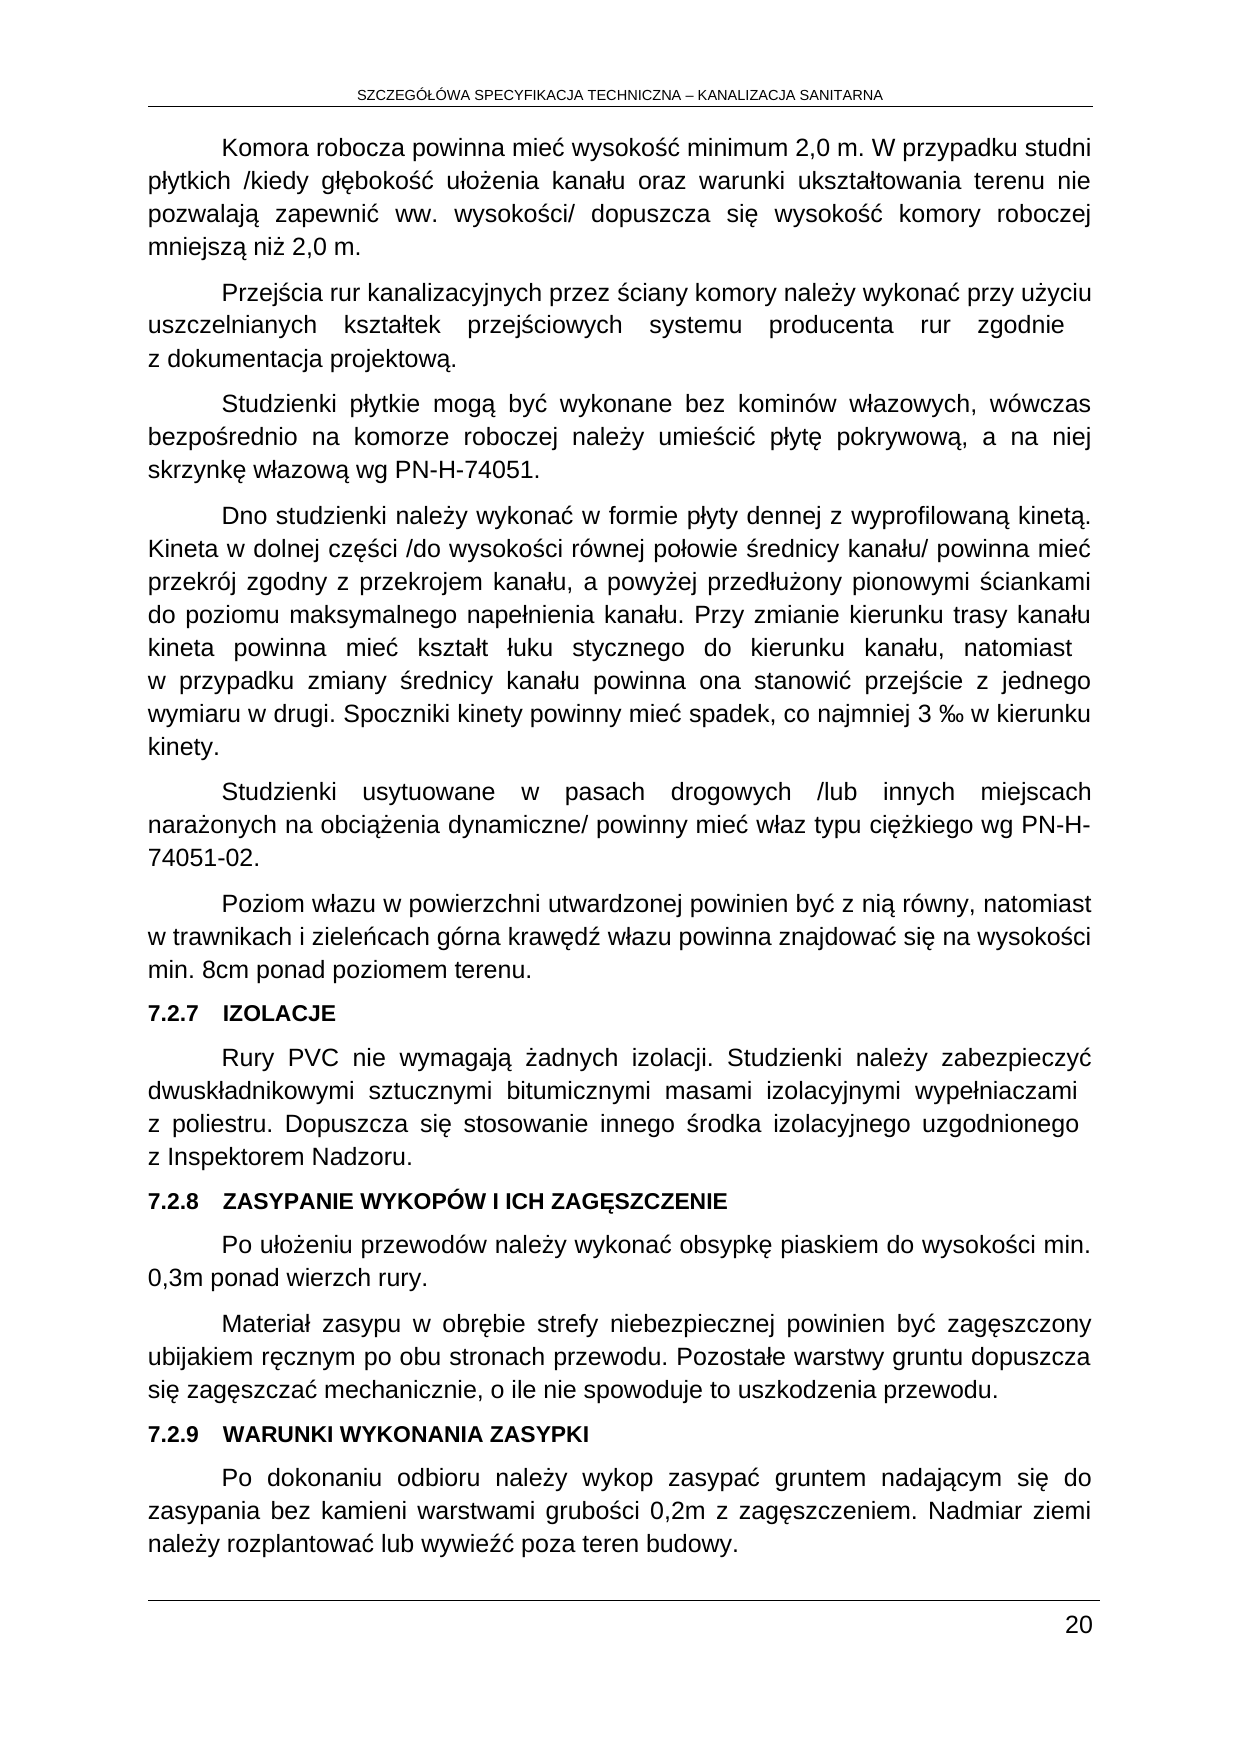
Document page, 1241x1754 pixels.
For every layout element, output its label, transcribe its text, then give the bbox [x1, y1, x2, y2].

text Dno studzienki należy wykonać w formie płyty dennej z wyprofilowaną kinetą. Kineta w dolnej części /do wysokości równej połowie średnicy kanału/ powinna mieć przekrój zgodny z przekrojem kanału, a powyżej przedłużony pionowymi ściankami do poziomu maksymalnego napełnienia kanału. Przy zmianie kierunku trasy kanału kineta powinna mieć kształt łuku stycznego do kierunku kanału, natomiast w przypadku zmiany średnicy kanału powinna ona stanowić przejście z jednego wymiaru w drugi. Spoczniki kinety powinny mieć spadek, co najmniej 3 ‰ w kierunku kinety. [148, 501, 1093, 761]
text Po ułożeniu przewodów należy wykonać obsypkę piaskiem do wysokości min. 0,3m ponad wierzch rury. [148, 1230, 1093, 1292]
text Studzienki usytuowane w pasach drogowych /lub innych miejscach narażonych na obciążenia dynamiczne/ powinny mieć właz typu ciężkiego wg PN-H-74051-02. [148, 777, 1093, 872]
subtitle ZASYPANIE WYKOPÓW I ICH ZAGĘSZCZENIE [148, 1188, 1093, 1214]
text Rury PVC nie wymagają żadnych izolacji. Studzienki należy zabezpieczyć dwuskładnikowymi sztucznymi bitumicznymi masami izolacyjnymi wypełniaczami z poliestru. Dopuszcza się stosowanie innego środka izolacyjnego uzgodnionego z Inspektorem Nadzoru. [148, 1043, 1093, 1171]
subtitle IZOLACJE [148, 1000, 1093, 1027]
text Materiał zasypu w obrębie strefy niebezpiecznej powinien być zagęszczony ubijakiem ręcznym po obu stronach przewodu. Pozostałe warstwy gruntu dopuszcza się zagęszczać mechanicznie, o ile nie spowoduje to uszkodzenia przewodu. [148, 1309, 1093, 1404]
text Poziom włazu w powierzchni utwardzonej powinien być z nią równy, natomiast w trawnikach i zieleńcach górna krawędź włazu powinna znajdować się na wysokości min. 8cm ponad poziomem terenu. [148, 889, 1093, 984]
text Studzienki płytkie mogą być wykonane bez kominów włazowych, wówczas bezpośrednio na komorze roboczej należy umieścić płytę pokrywową, a na niej skrzynkę włazową wg PN-H-74051. [148, 389, 1093, 484]
subtitle WARUNKI WYKONANIA ZASYPKI [148, 1421, 1093, 1447]
text Przejścia rur kanalizacyjnych przez ściany komory należy wykonać przy użyciu uszczelnianych kształtek przejściowych systemu producenta rur zgodnie z dokumentacja projektową. [148, 277, 1093, 372]
text Komora robocza powinna mieć wysokość minimum 2,0 m. W przypadku studni płytkich /kiedy głębokość ułożenia kanału oraz warunki ukształtowania terenu nie pozwalają zapewnić ww. wysokości/ dopuszcza się wysokość komory roboczej mniejszą niż 2,0 m. [148, 133, 1093, 261]
text Po dokonaniu odbioru należy wykop zasypać gruntem nadającym się do zasypania bez kamieni warstwami grubości 0,2m z zagęszczeniem. Nadmiar ziemi należy rozplantować lub wywieźć poza teren budowy. [148, 1463, 1093, 1558]
